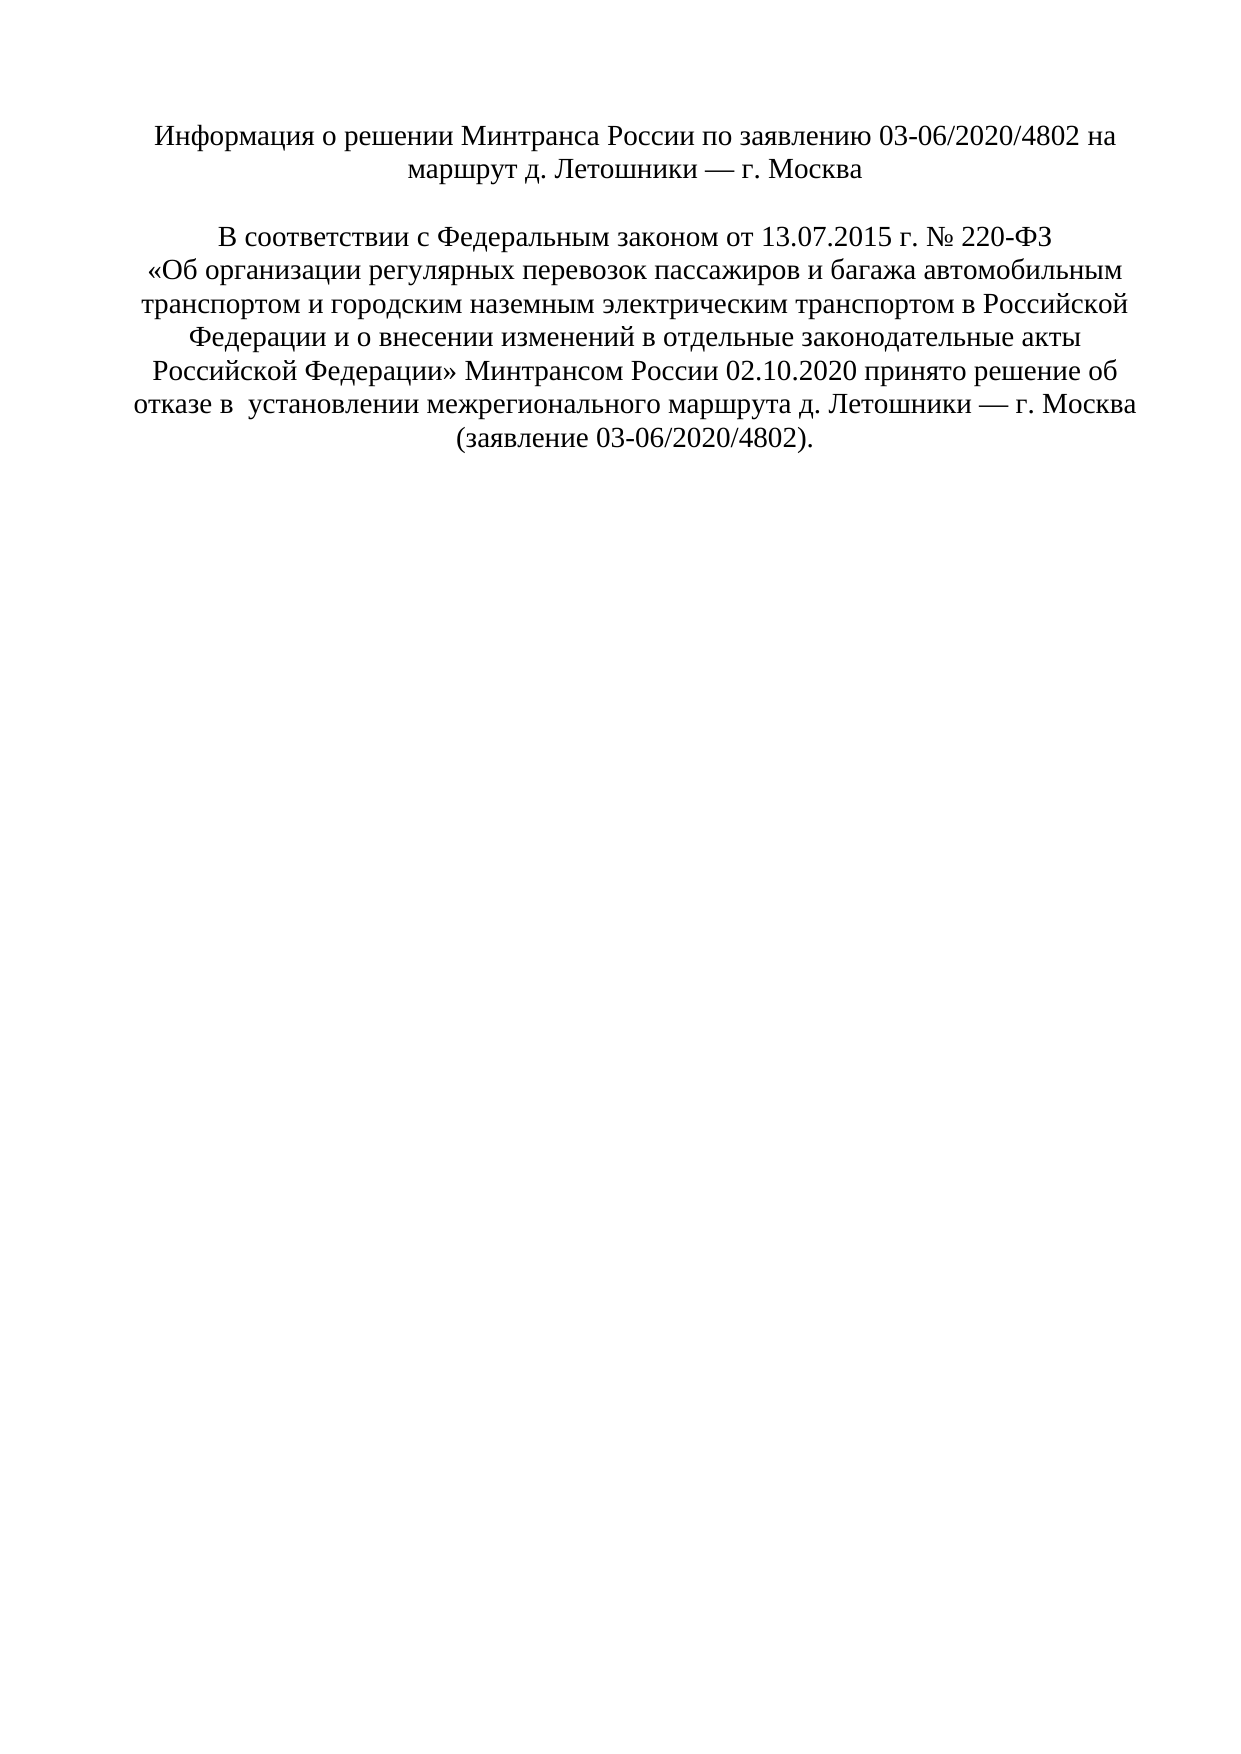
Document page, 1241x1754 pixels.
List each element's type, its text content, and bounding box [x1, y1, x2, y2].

text Информация о решении Минтранса России по заявлению 03-06/2020/4802 на маршрут д. Летошники — г. Москва [118, 118, 1152, 185]
text В соответствии с Федеральным законом от 13.07.2015 г. № 220-ФЗ «Об организации регулярных перевозок пассажиров и багажа автомобильным транспортом и городским наземным электрическим транспортом в Российской Федерации и о внесении изменений в отдельные законодательные акты Российской Федерации» Минтрансом России 02.10.2020 принято решение об отказе в установлении межрегионального маршрута д. Летошники — г. Москва (заявление 03-06/2020/4802). [118, 219, 1152, 453]
